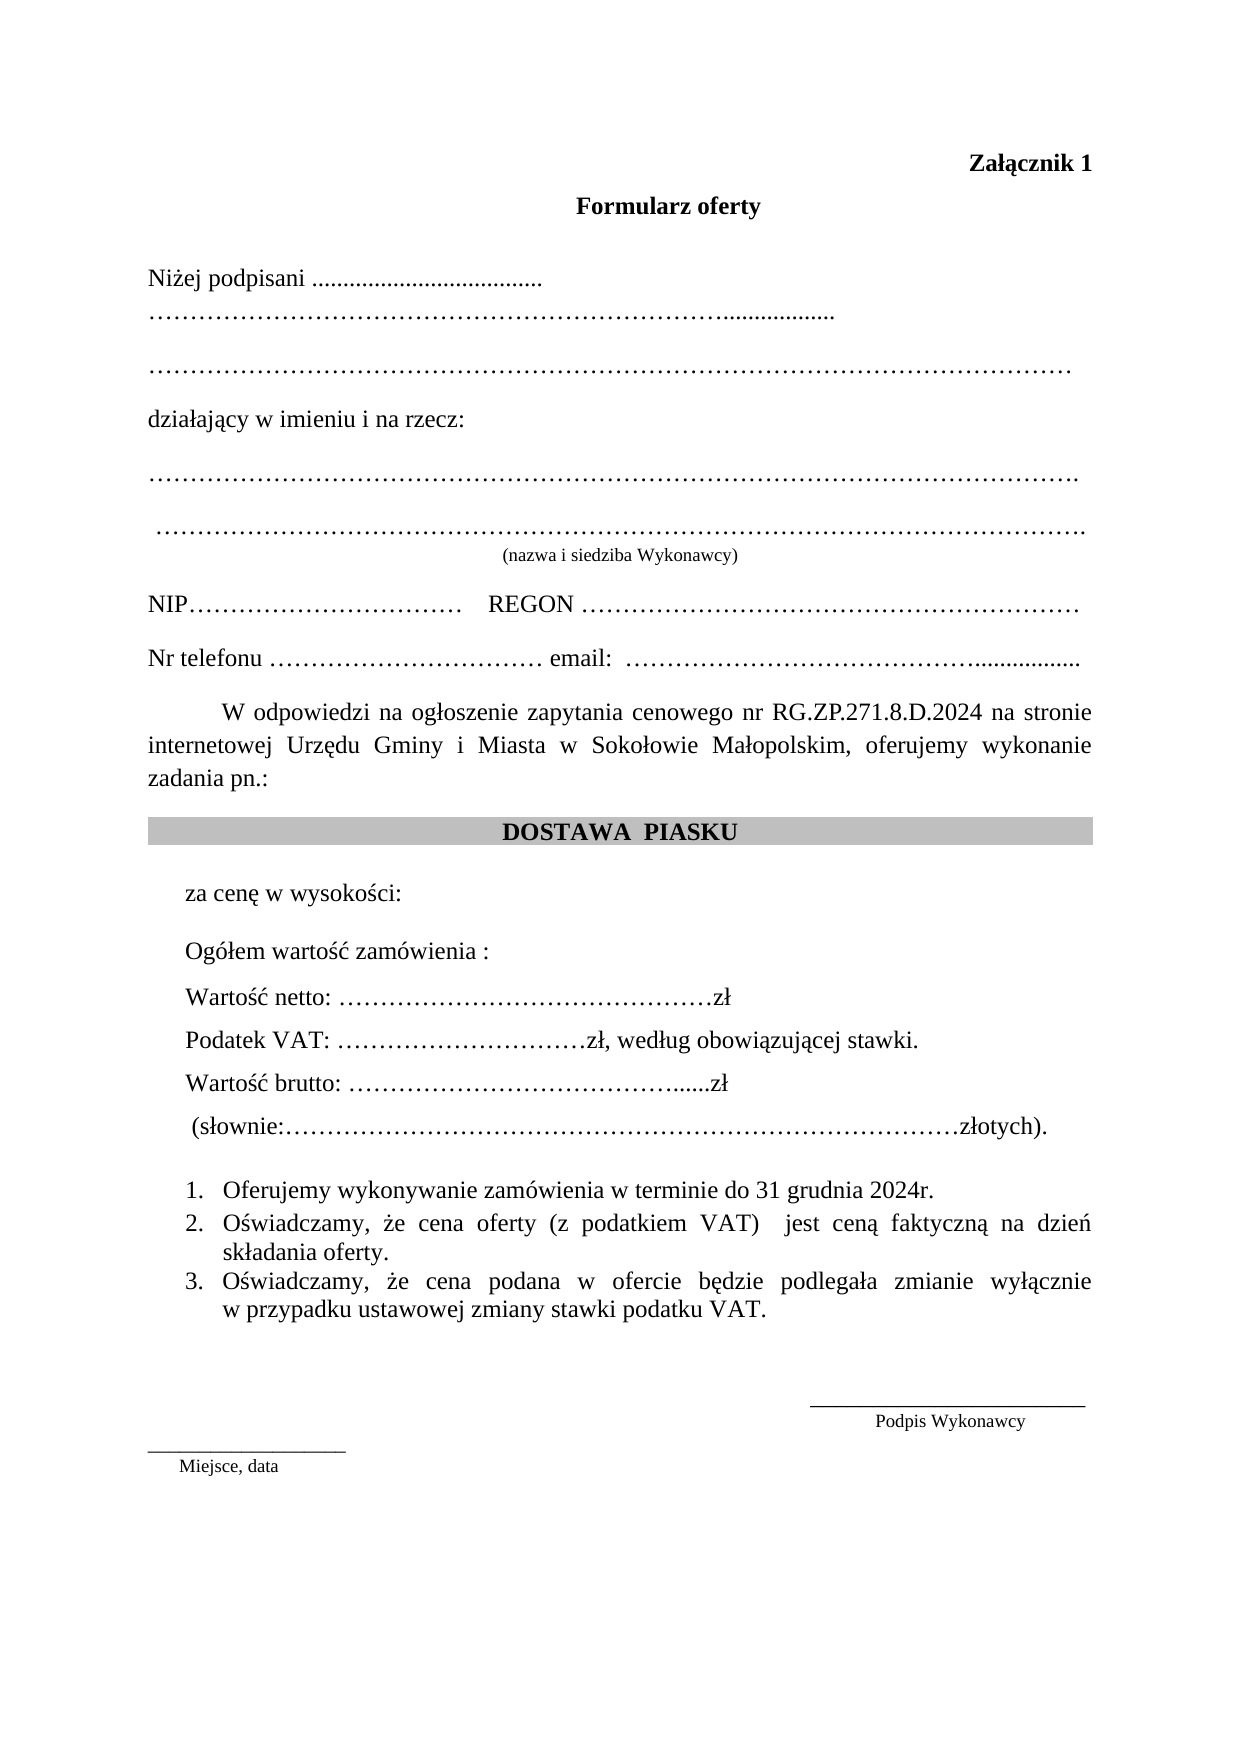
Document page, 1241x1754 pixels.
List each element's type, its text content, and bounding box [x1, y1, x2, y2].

list Oświadczamy, że cena podana w ofercie będzie podlegała zmianie wyłącznie w przypadku ustawowej zmiany stawki podatku VAT. [185, 1266, 1093, 1323]
text ___________________ [148, 1431, 1093, 1455]
text Niżej podpisani .....................................…………………………………………………………….................. [148, 263, 1093, 325]
text Podpis Wykonawcy [148, 1409, 1093, 1431]
text Wartość netto: ………………………………………zł [185, 982, 1093, 1011]
text Ogółem wartość zamówienia : [185, 936, 1093, 965]
list Załącznik 1 [244, 148, 1093, 176]
text Podatek VAT: …………………………zł, według obowiązującej stawki. [185, 1025, 1093, 1054]
text ………………………………………………………………………………………………… [148, 350, 1093, 379]
text (słownie:………………………………………………………………………złotych). [185, 1111, 1093, 1140]
text DOSTAWA PIASKU [148, 817, 1093, 845]
text Nr telefonu …………………………… email: ……………………………………................. [148, 643, 1093, 672]
list Oświadczamy, że cena oferty (z podatkiem VAT) jest ceną faktyczną na dzień składania oferty. [185, 1208, 1093, 1266]
text Wartość brutto: …………………………………......zł [185, 1068, 1093, 1097]
text działający w imieniu i na rzecz: [148, 404, 1093, 432]
text NIP…………………………… REGON …………………………………………………… [148, 589, 1093, 618]
text za cenę w wysokości: [185, 878, 1093, 907]
text …………………………………………………………………………………………………. (nazwa i siedziba Wykonawcy) [148, 511, 1093, 565]
list Oferujemy wykonywanie zamówienia w terminie do 31 grudnia 2024r. [185, 1175, 1093, 1204]
text ______________________ [148, 1381, 1093, 1409]
list Formularz oferty [244, 191, 1093, 219]
text …………………………………………………………………………………………………. [148, 458, 1093, 486]
text W odpowiedzi na ogłoszenie zapytania cenowego nr RG.ZP.271.8.D.2024 na stronie internetowej Urzędu Gminy i Miasta w Sokołowie Małopolskim, oferujemy wykonanie zadania pn.: [148, 697, 1093, 792]
text Miejsce, data [148, 1455, 1093, 1477]
